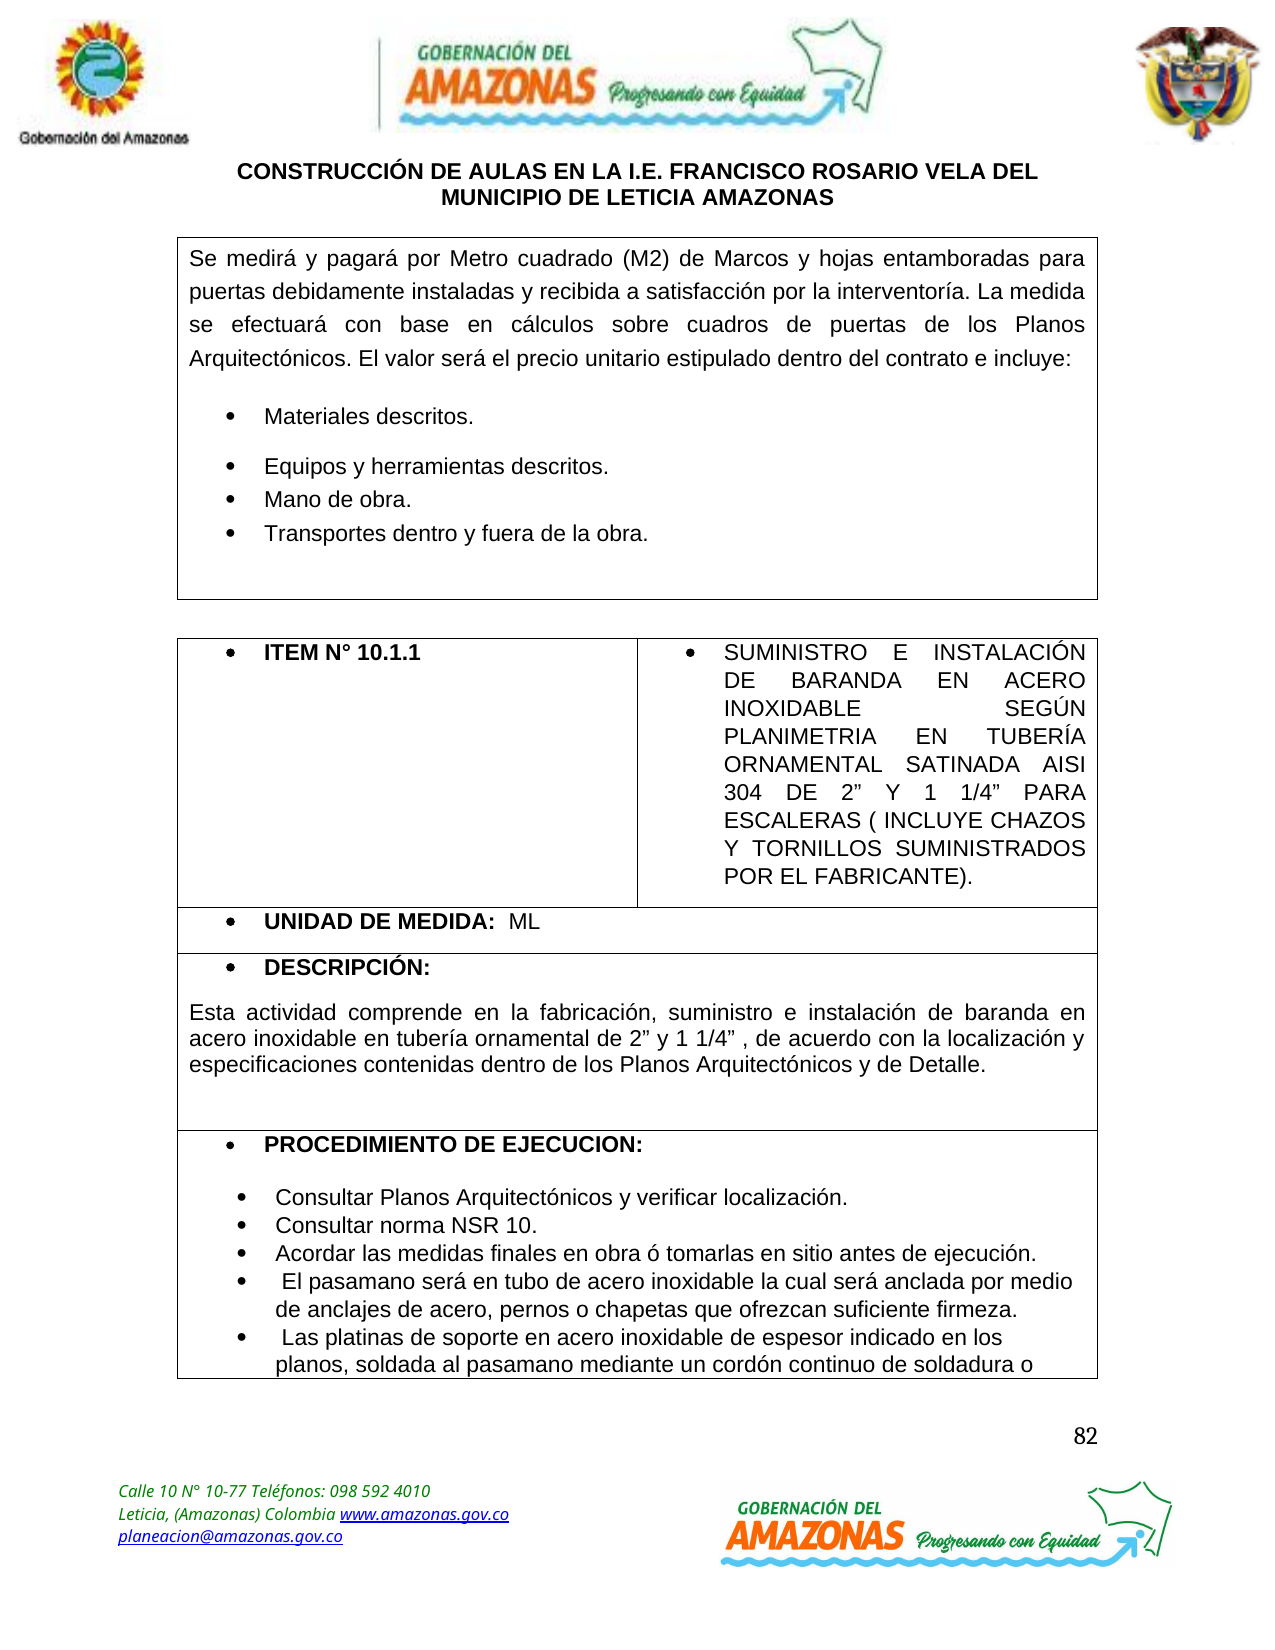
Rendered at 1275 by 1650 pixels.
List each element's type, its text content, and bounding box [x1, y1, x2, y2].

table_header SUMINISTRO E INSTALACIÓN DE BARANDA EN ACERO INOXIDABLE SEGÚN PLANIMETRIA EN TUBERÍA ORNAMENTAL SATINADA AISI 304 DE 2” Y 1 1/4” PARA ESCALERAS ( INCLUYE CHAZOS Y TORNILLOS SUMINISTRADOS POR EL FABRICANTE). [638, 639, 1097, 907]
table_cell PROCEDIMIENTO DE EJECUCION: [178, 1131, 1097, 1378]
picture [718, 1480, 1174, 1570]
table_cell UNIDAD DE MEDIDA: ML [178, 908, 1097, 953]
table_cell DESCRIPCIÓN: Esta actividad comprende en la fabricación, suministro e instalación de baranda en acero inoxidable en tubería ornamental de 2” y 1 1/4” , de acuerdo con la localización y especificaciones contenidas dentro de los Planos Arquitectónicos y de Detalle. [178, 954, 1097, 1130]
picture [17, 19, 191, 147]
table_header ITEM N° 10.1.1 [178, 639, 637, 907]
picture [368, 17, 921, 133]
picture [1135, 27, 1263, 145]
